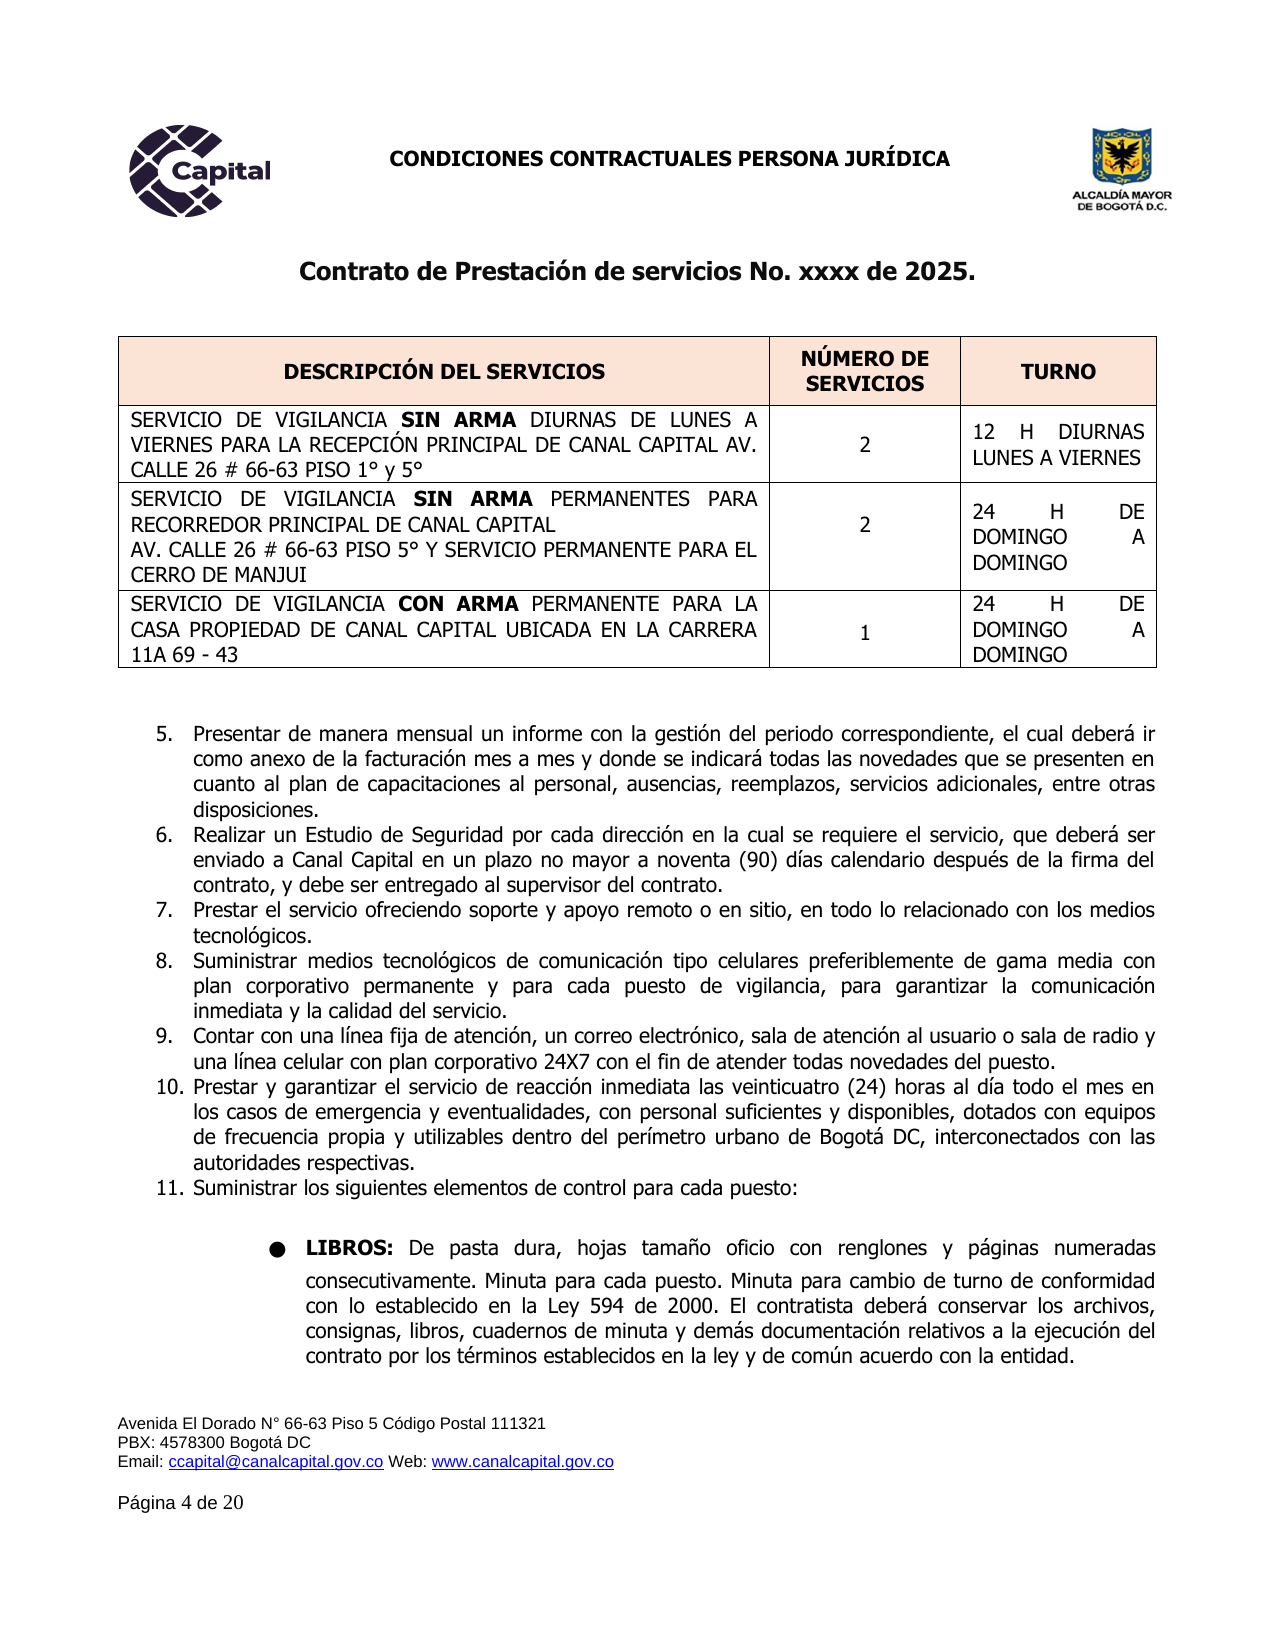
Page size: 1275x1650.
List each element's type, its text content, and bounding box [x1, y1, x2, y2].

table_cell 12 H DIURNAS LUNES A VIERNES [961, 406, 1156, 482]
table_cell 24 H DE DOMINGO A DOMINGO [961, 591, 1156, 667]
table_header DESCRIPCIÓN DEL SERVICIOS [119, 337, 769, 405]
table_cell 1 [770, 591, 960, 667]
table_cell SERVICIO DE VIGILANCIA SIN ARMA PERMANENTES PARA RECORREDOR PRINCIPAL DE CANAL CAPITAL AV. CALLE 26 # 66-63 PISO 5° Y SERVICIO PERMANENTE PARA EL CERRO DE MANJUI [119, 483, 769, 590]
table_header TURNO [961, 337, 1156, 405]
table_cell 2 [770, 406, 960, 482]
picture [1059, 121, 1189, 221]
list LIBROS: De pasta dura, hojas tamaño oficio con renglones y páginas numeradas consecutivamente. Minuta para cada puesto. Minuta para cambio de turno de conformidad con lo establecido en la Ley 594 de 2000. El contratista deberá conservar los archivos, consignas, libros, cuadernos de minuta y demás documentación relativos a la ejecución del contrato por los términos establecidos en la ley y de común acuerdo con la entidad. [268, 1225, 1157, 1368]
table_cell SERVICIO DE VIGILANCIA CON ARMA PERMANENTE PARA LA CASA PROPIEDAD DE CANAL CAPITAL UBICADA EN LA CARRERA 11A 69 - 43 [119, 591, 769, 667]
table_cell 2 [770, 483, 960, 590]
picture [129, 125, 270, 217]
list Suministrar los siguientes elementos de control para cada puesto: [156, 1174, 1157, 1199]
list Contar con una línea fija de atención, un correo electrónico, sala de atención al usuario o sala de radio y una línea celular con plan corporativo 24X7 con el fin de atender todas novedades del puesto. [156, 1023, 1157, 1073]
list Presentar de manera mensual un informe con la gestión del periodo correspondiente, el cual deberá ir como anexo de la facturación mes a mes y donde se indicará todas las novedades que se presenten en cuanto al plan de capacitaciones al personal, ausencias, reemplazos, servicios adicionales, entre otras disposiciones. [156, 721, 1157, 821]
list Suministrar medios tecnológicos de comunicación tipo celulares preferiblemente de gama media con plan corporativo permanente y para cada puesto de vigilancia, para garantizar la comunicación inmediata y la calidad del servicio. [156, 947, 1157, 1023]
table_cell 24 H DE DOMINGO A DOMINGO [961, 483, 1156, 590]
table_cell SERVICIO DE VIGILANCIA SIN ARMA DIURNAS DE LUNES A VIERNES PARA LA RECEPCIÓN PRINCIPAL DE CANAL CAPITAL AV. CALLE 26 # 66-63 PISO 1° y 5° [119, 406, 769, 482]
list Realizar un Estudio de Seguridad por cada dirección en la cual se requiere el servicio, que deberá ser enviado a Canal Capital en un plazo no mayor a noventa (90) días calendario después de la firma del contrato, y debe ser entregado al supervisor del contrato. [156, 821, 1157, 897]
list Prestar y garantizar el servicio de reacción inmediata las veinticuatro (24) horas al día todo el mes en los casos de emergencia y eventualidades, con personal suficientes y disponibles, dotados con equipos de frecuencia propia y utilizables dentro del perímetro urbano de Bogotá DC, interconectados con las autoridades respectivas. [156, 1073, 1157, 1174]
list Prestar el servicio ofreciendo soporte y apoyo remoto o en sitio, en todo lo relacionado con los medios tecnológicos. [156, 897, 1157, 947]
table_header NÚMERO DE SERVICIOS [770, 337, 960, 405]
